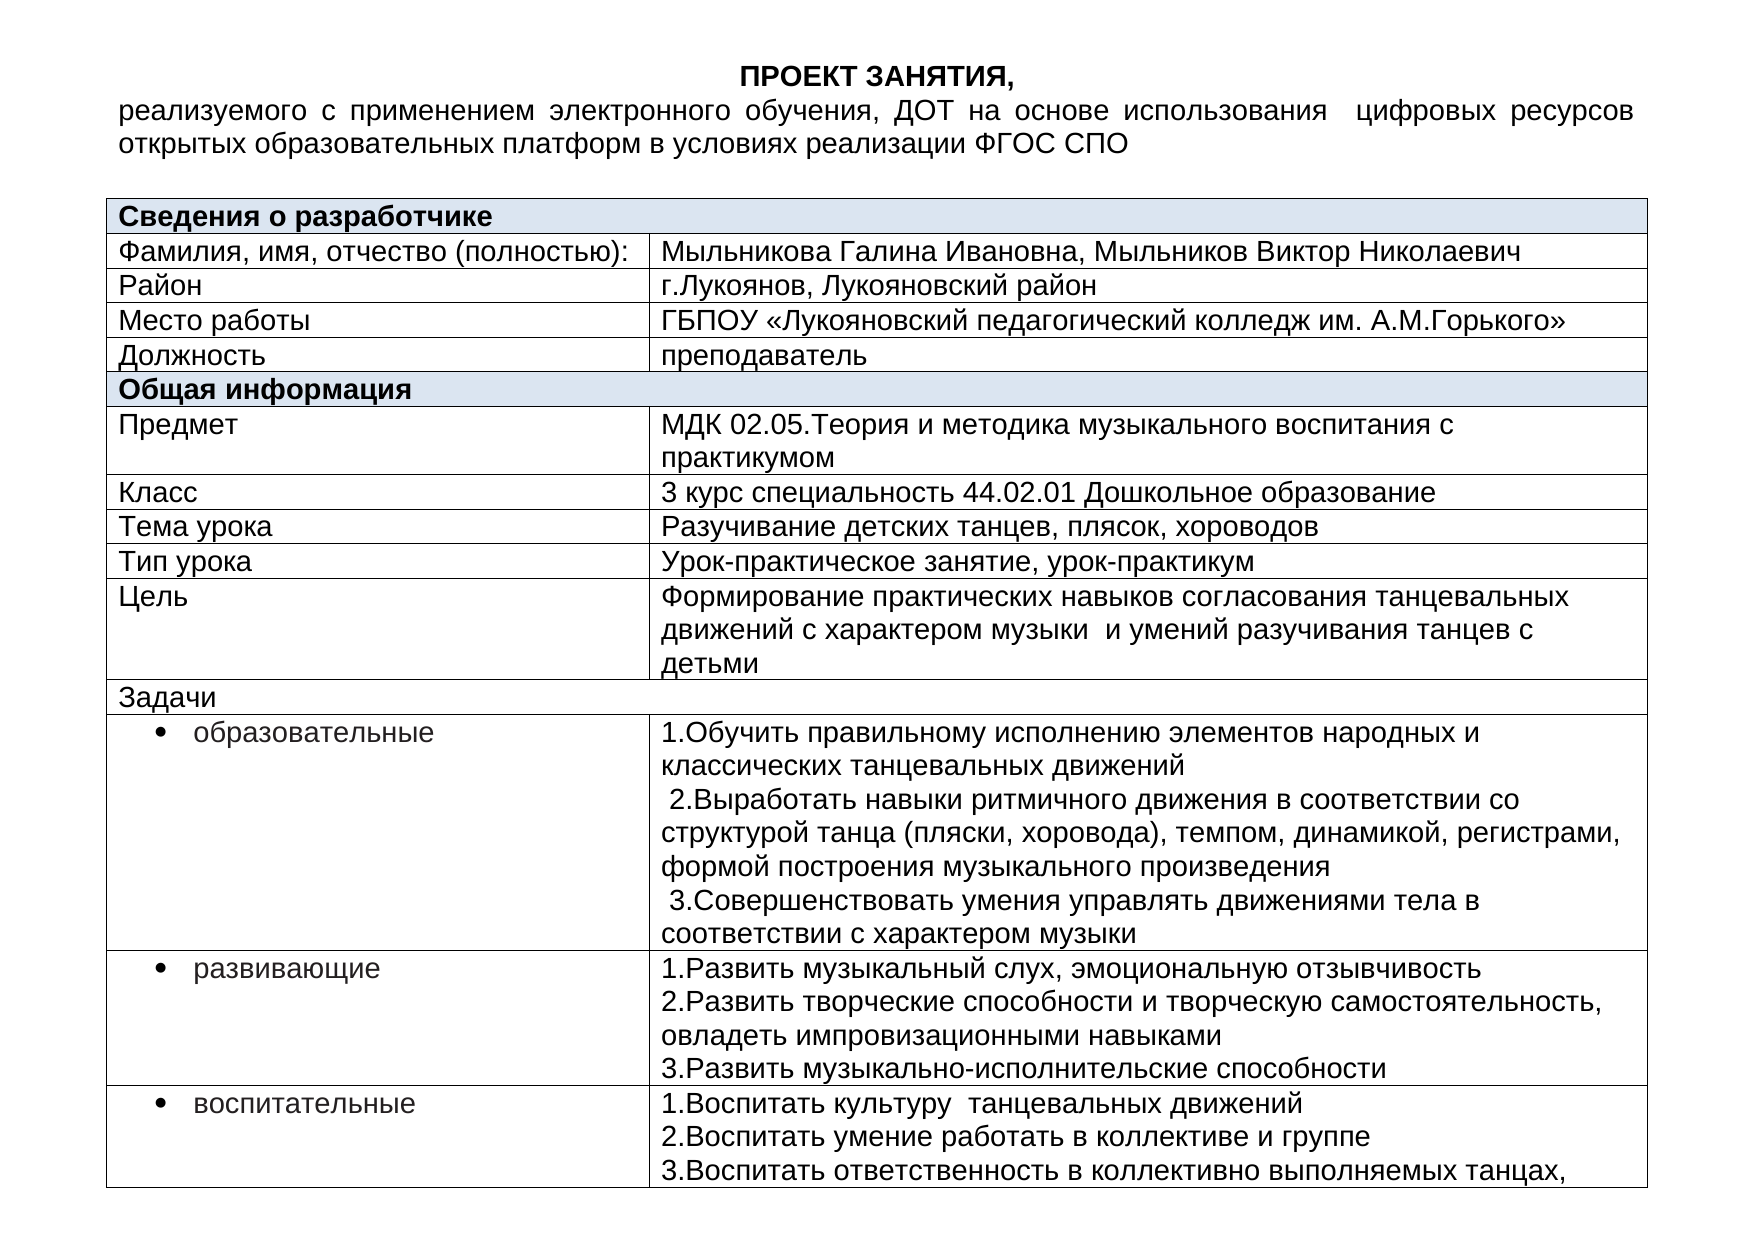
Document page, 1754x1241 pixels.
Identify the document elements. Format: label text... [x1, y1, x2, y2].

table_cell образовательные [107, 715, 649, 950]
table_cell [650, 1086, 1647, 1187]
text реализуемого с применением электронного обучения, ДОТ на основе использования цифровых ресурсов открытых образовательных платформ в условиях реализации ФГОС СПО [118, 93, 1636, 160]
table_cell преподаватель [650, 338, 1647, 371]
table_cell 3 курс специальность 44.02.01 Дошкольное образование [650, 475, 1647, 508]
table_cell Цель [107, 579, 649, 679]
table_cell Место работы [107, 303, 649, 337]
table_cell Мыльникова Галина Ивановна, Мыльников Виктор Николаевич [650, 234, 1647, 267]
table_header Сведения о разработчике [107, 199, 1647, 233]
table_cell Тема урока [107, 510, 649, 543]
table_cell Класс [107, 475, 649, 508]
table_cell Фамилия, имя, отчество (полностью): [107, 234, 649, 267]
table_cell МДК 02.05.Теория и методика музыкального воспитания с практикумом [650, 407, 1647, 474]
table_cell развивающие [107, 951, 649, 1085]
table_cell Задачи [107, 680, 1647, 714]
table_cell Разучивание детских танцев, плясок, хороводов [650, 510, 1647, 543]
table_cell Общая информация [107, 372, 1647, 406]
table_cell Тип урока [107, 544, 649, 578]
table_cell ГБПОУ «Лукояновский педагогический колледж им. А.М.Горького» [650, 303, 1647, 337]
table_cell г.Лукоянов, Лукояновский район [650, 269, 1647, 302]
table_cell Район [107, 269, 649, 302]
table_cell Предмет [107, 407, 649, 474]
table_cell 1.Обучить правильному исполнению элементов народных и классических танцевальных движений 2.Выработать навыки ритмичного движения в соответствии со структурой танца (пляски, хоровода), темпом, динамикой, регистрами, формой построения музыкального произведения 3.Совершенствовать умения управлять движениями тела в соответствии с характером музыки [650, 715, 1647, 950]
table_cell Формирование практических навыков согласования танцевальных движений с характером музыки и умений разучивания танцев с детьми [650, 579, 1647, 679]
table_cell Урок-практическое занятие, урок-практикум [650, 544, 1647, 578]
table_cell 1.Развить музыкальный слух, эмоциональную отзывчивость 2.Развить творческие способности и творческую самостоятельность, овладеть импровизационными навыками 3.Развить музыкально-исполнительские способности [650, 951, 1647, 1085]
table_cell Должность [107, 338, 649, 371]
text ПРОЕКТ ЗАНЯТИЯ, [118, 59, 1636, 93]
table_cell воспитательные [107, 1086, 649, 1187]
